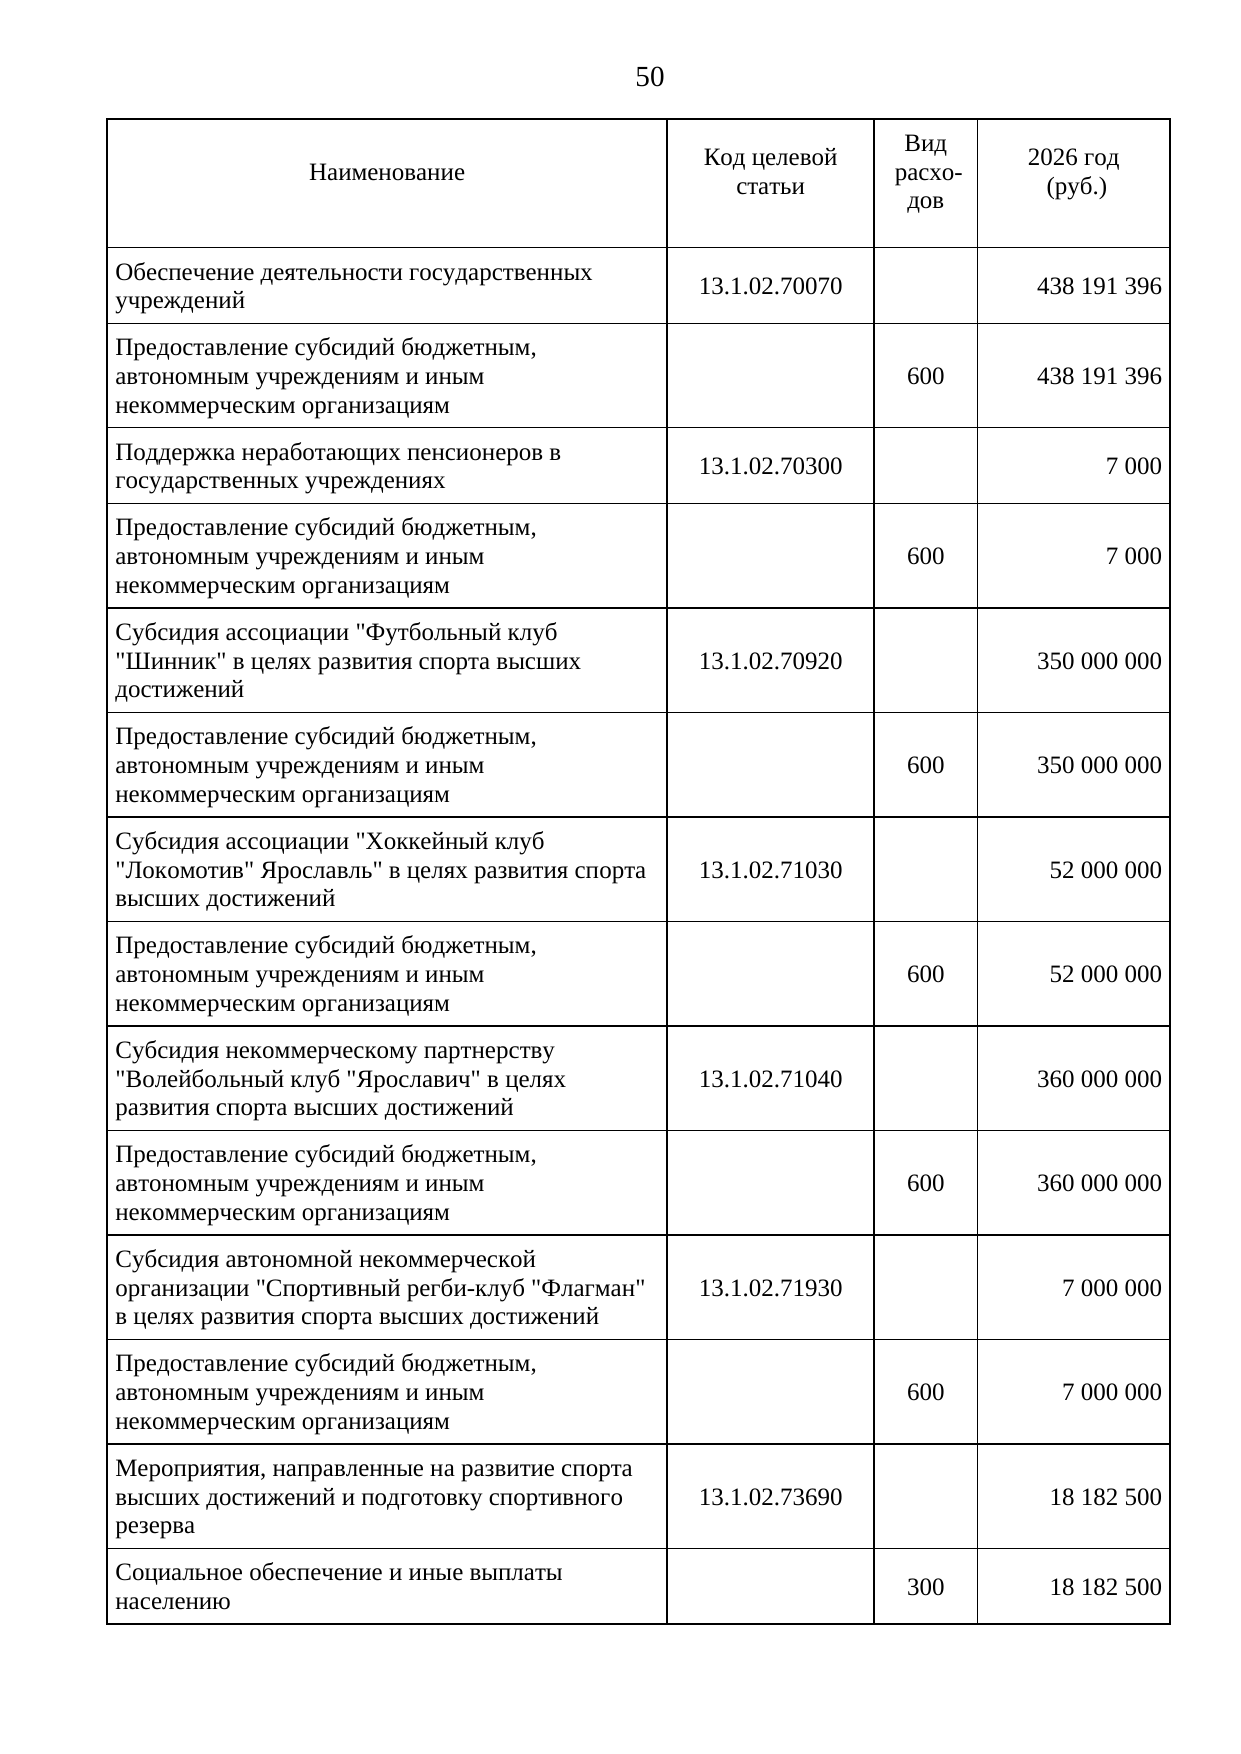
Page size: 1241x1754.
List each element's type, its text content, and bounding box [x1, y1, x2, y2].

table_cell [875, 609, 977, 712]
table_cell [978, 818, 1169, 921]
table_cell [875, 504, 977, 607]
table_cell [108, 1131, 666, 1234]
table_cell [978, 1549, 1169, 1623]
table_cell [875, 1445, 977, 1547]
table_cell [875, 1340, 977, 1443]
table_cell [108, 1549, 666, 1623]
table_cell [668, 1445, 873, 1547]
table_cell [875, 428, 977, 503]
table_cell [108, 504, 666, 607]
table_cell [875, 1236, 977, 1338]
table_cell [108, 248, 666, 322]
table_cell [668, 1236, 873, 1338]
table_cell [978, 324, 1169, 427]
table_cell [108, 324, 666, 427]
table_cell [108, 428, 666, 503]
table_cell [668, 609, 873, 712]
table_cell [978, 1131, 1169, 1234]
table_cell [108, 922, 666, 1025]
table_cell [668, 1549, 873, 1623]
table_header Наименование [108, 120, 666, 247]
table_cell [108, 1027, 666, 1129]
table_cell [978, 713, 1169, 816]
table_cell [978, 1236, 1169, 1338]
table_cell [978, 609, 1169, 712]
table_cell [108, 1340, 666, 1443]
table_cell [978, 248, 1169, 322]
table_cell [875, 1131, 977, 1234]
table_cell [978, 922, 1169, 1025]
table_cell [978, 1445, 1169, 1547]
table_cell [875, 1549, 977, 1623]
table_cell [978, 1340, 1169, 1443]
table_header 2026 год (руб.) [978, 120, 1169, 247]
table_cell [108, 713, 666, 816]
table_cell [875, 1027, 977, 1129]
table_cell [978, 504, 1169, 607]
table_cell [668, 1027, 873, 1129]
table_header Код целевой статьи [668, 120, 873, 247]
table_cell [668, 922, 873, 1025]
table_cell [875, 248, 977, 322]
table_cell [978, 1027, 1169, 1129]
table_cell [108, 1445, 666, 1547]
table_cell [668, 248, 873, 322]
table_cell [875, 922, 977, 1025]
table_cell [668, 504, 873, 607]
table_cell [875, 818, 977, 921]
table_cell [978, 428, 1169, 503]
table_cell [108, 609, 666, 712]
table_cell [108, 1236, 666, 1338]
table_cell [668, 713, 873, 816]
table_header Вид расхо- дов [875, 120, 977, 247]
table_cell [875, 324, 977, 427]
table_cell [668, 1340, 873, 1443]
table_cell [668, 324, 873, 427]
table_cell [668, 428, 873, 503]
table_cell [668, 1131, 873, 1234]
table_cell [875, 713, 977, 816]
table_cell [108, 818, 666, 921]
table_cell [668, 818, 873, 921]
